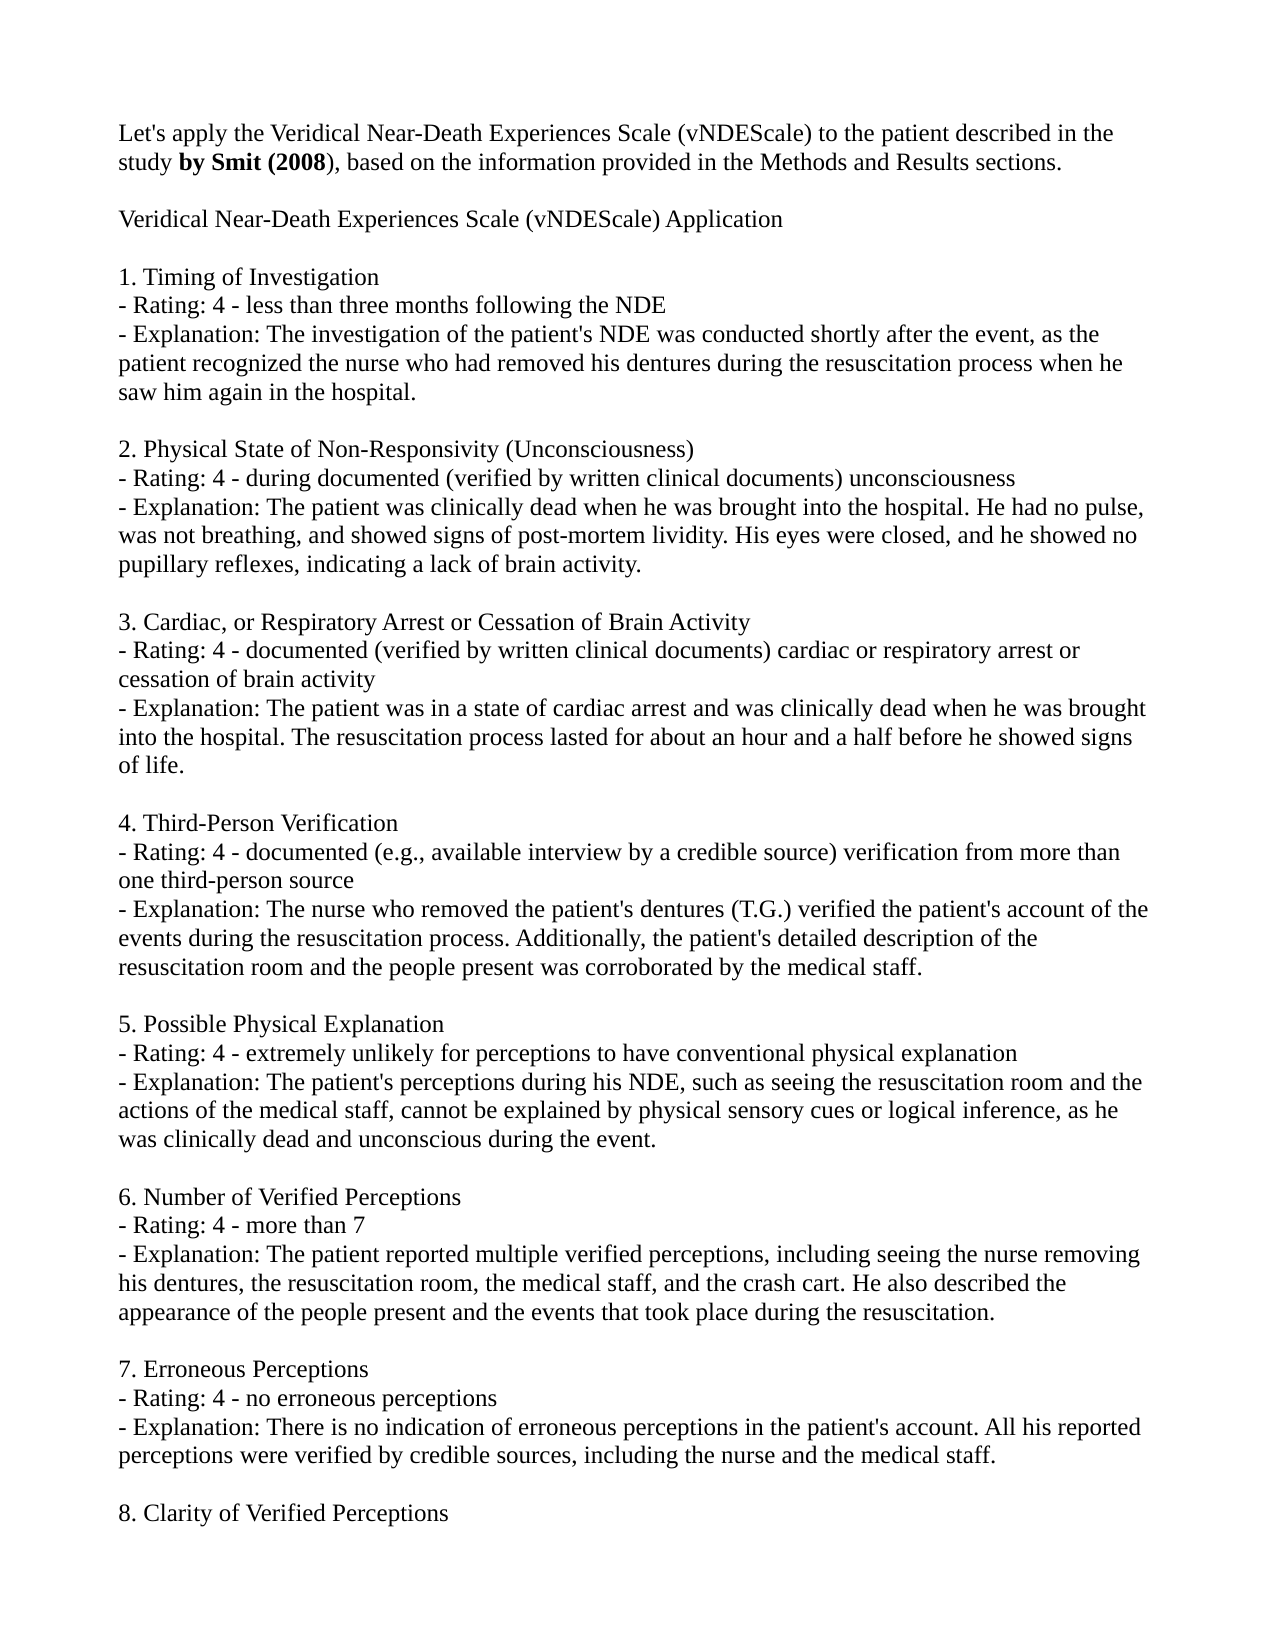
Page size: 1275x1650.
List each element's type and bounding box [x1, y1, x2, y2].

text [118, 118, 1157, 1527]
